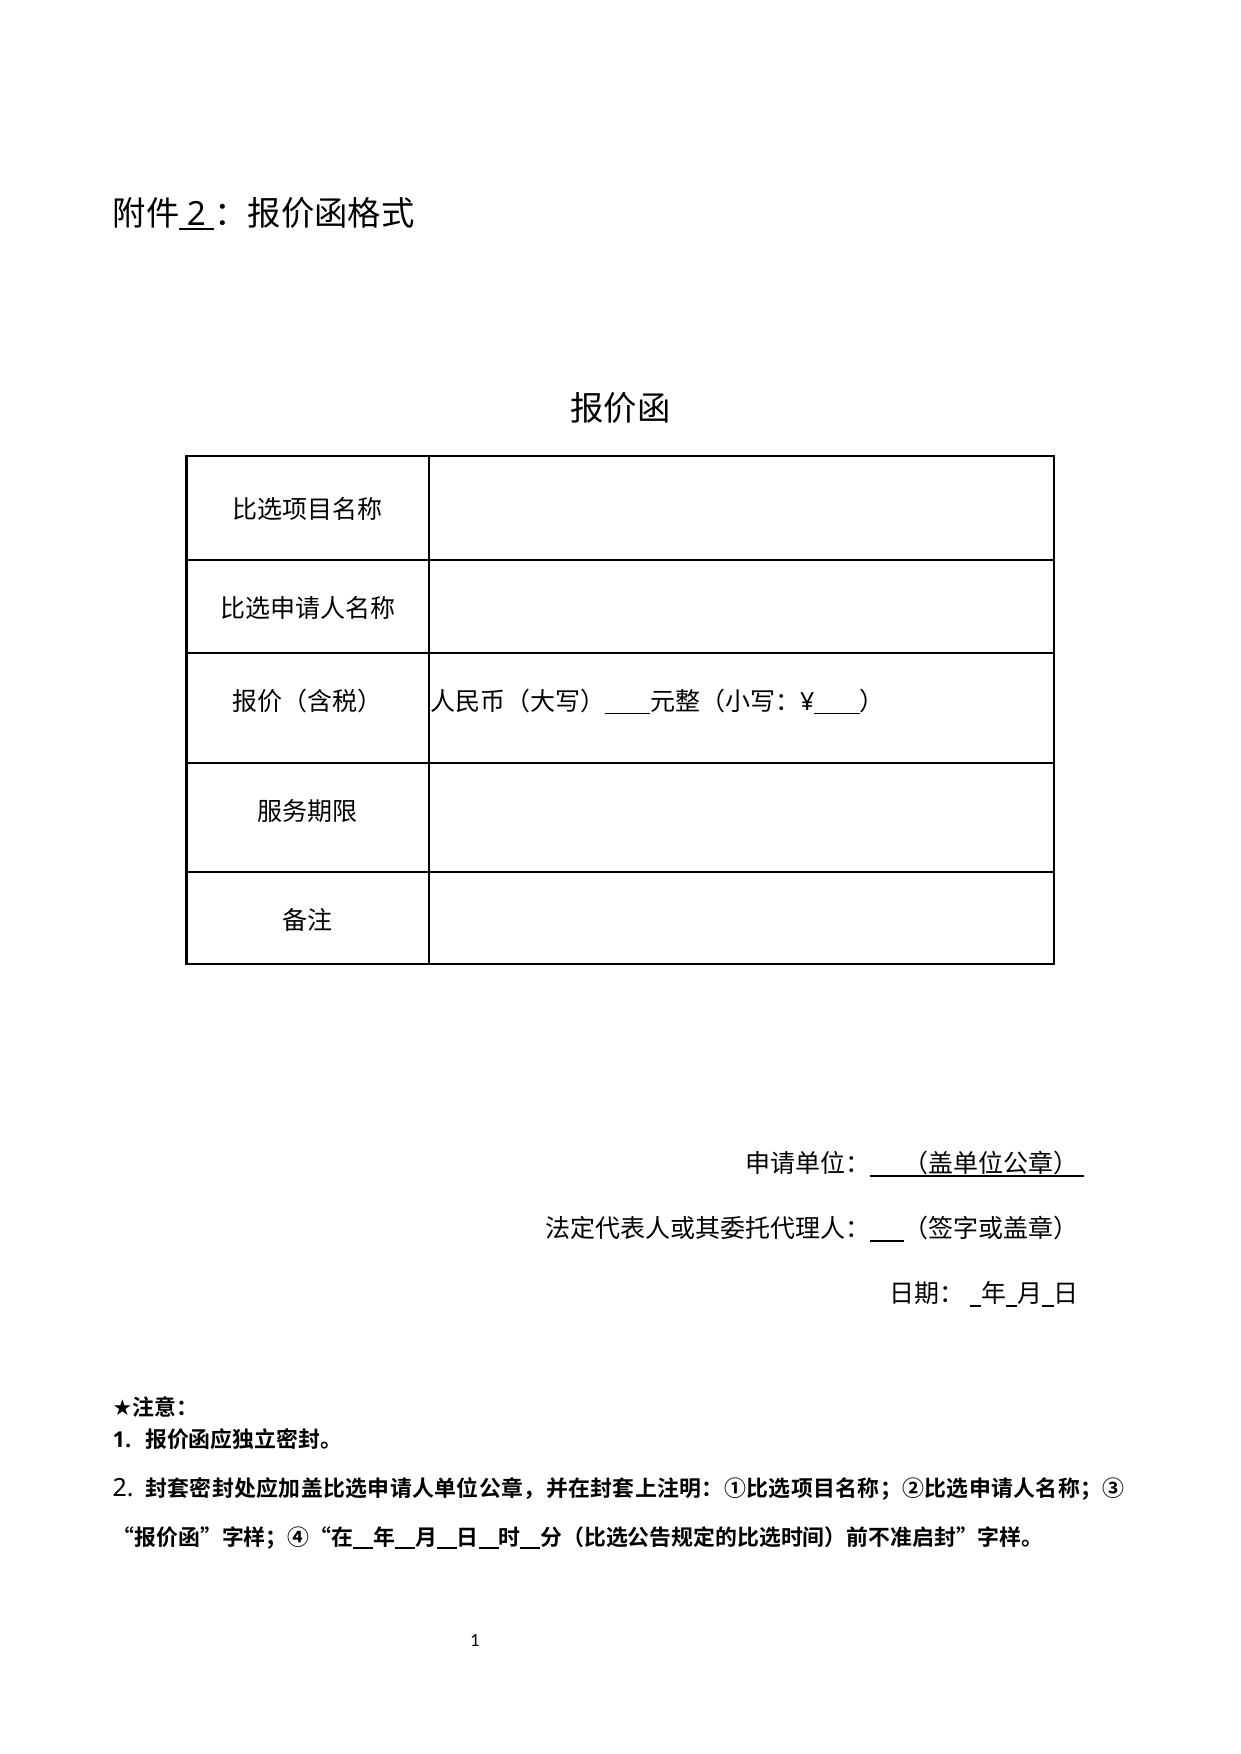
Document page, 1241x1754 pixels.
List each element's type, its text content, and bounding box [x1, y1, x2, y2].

table_cell [430, 873, 1053, 963]
table_cell 服务期限 [188, 764, 428, 871]
table_cell 报价（含税） [188, 654, 428, 762]
table_cell 比选申请人名称 [188, 561, 428, 652]
text 申请单位： （盖单位公章） [112, 1129, 1078, 1194]
table_cell [430, 764, 1053, 871]
table_cell [430, 561, 1053, 652]
list 封套密封处应加盖比选申请人单位公章，并在封套上注明：①比选项目名称；②比选申请人名称；③“报价函”字样；④“在 年 月 日 时 分（比选公告规定的比选时间）前不准启封”字样。 [112, 1454, 1128, 1552]
list 报价函应独立密封。 [112, 1422, 1128, 1454]
text 报价函 [112, 373, 1128, 438]
table_header [430, 457, 1053, 558]
table_header 比选项目名称 [188, 457, 428, 558]
table_cell 备注 [188, 873, 428, 963]
text ★注意： [112, 1389, 1128, 1422]
table_cell 人民币（大写） 元整（小写：¥ ） [430, 654, 1053, 762]
text 附件 2 ：报价函格式 [112, 178, 1128, 243]
text 日期： 年 月 日 [112, 1259, 1078, 1324]
text 法定代表人或其委托代理人： （签字或盖章） [112, 1194, 1078, 1259]
